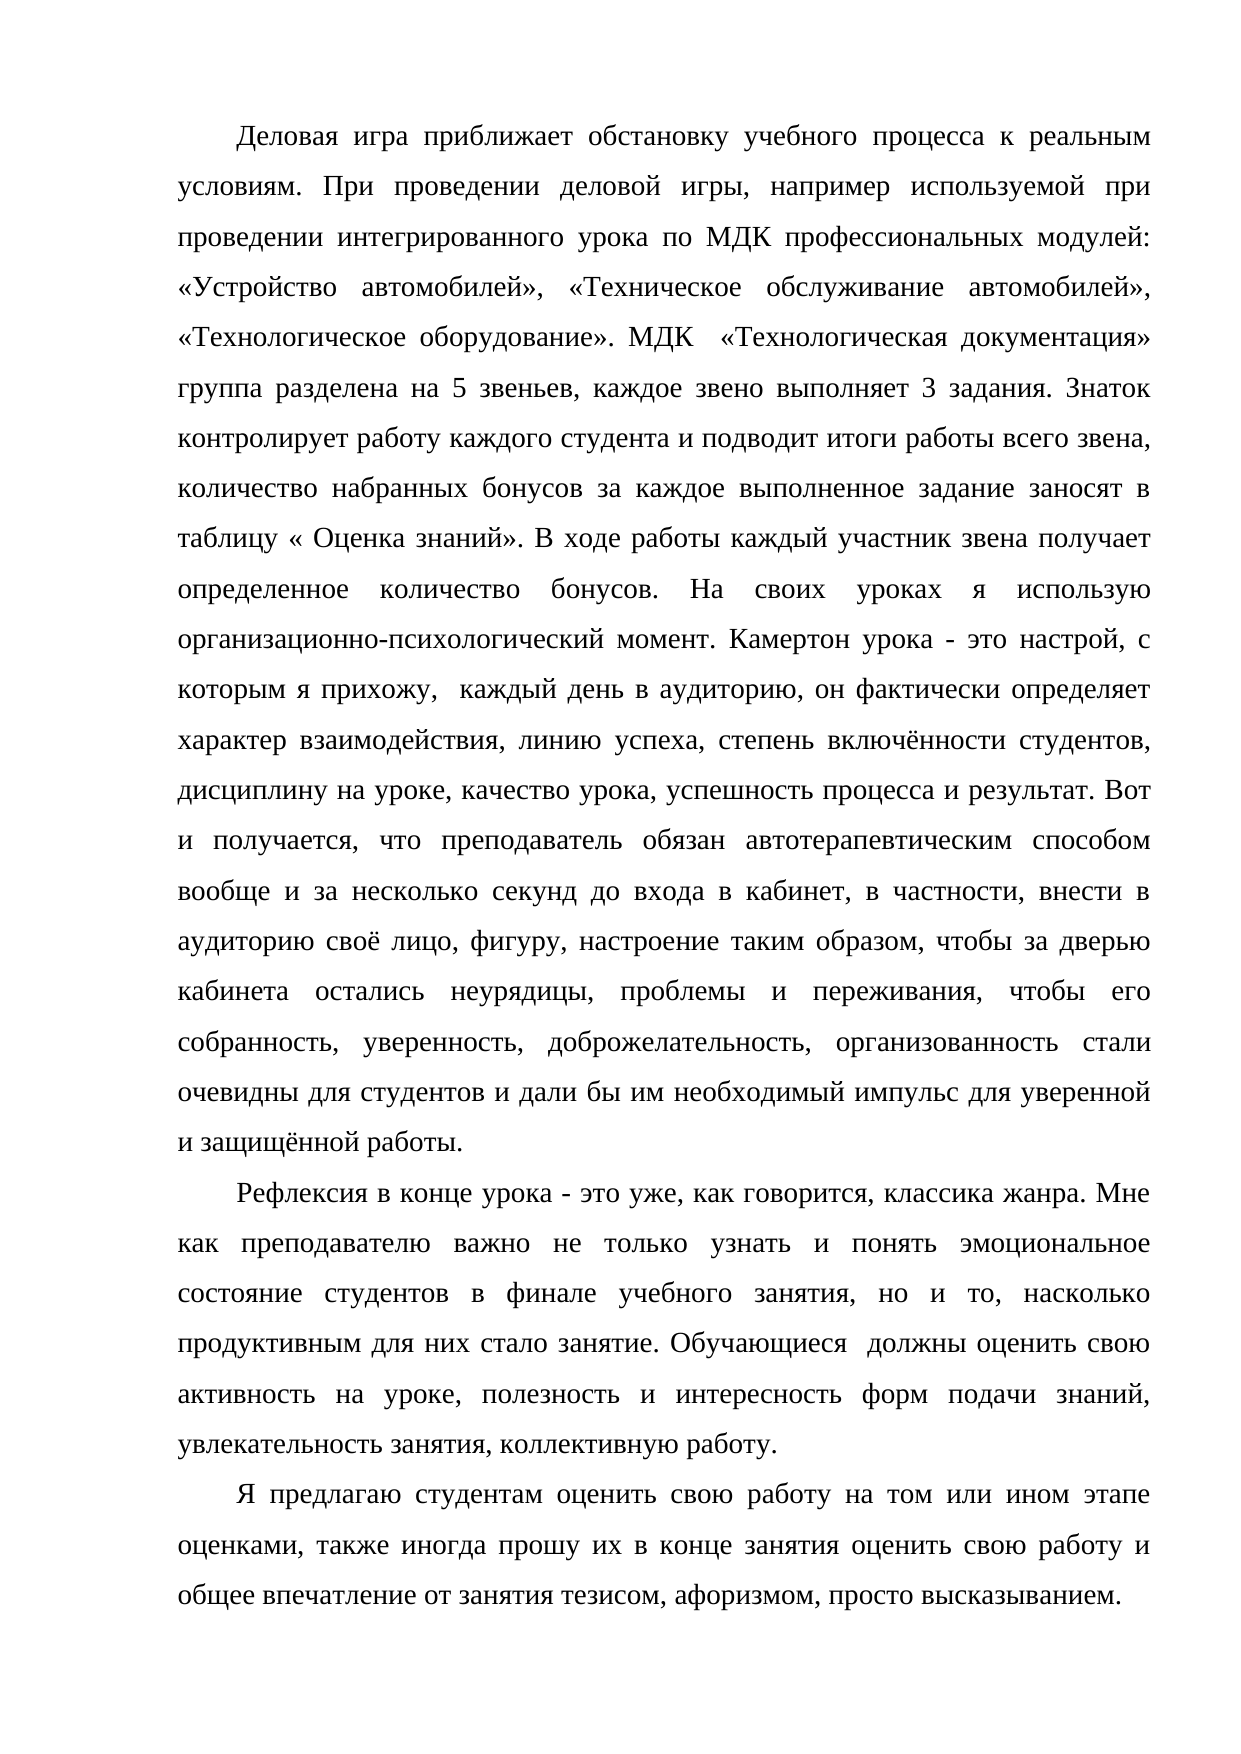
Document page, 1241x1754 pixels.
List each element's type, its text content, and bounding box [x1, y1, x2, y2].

text Рефлексия в конце урока - это уже, как говорится, классика жанра. Мне как преподавателю важно не только узнать и понять эмоциональное состояние студентов в финале учебного занятия, но и то, насколько продуктивным для них стало занятие. Обучающиеся должны оценить свою активность на уроке, полезность и интересность форм подачи знаний, увлекательность занятия, коллективную работу. [177, 1175, 1152, 1460]
text Я предлагаю студентам оценить свою работу на том или ином этапе оценками, также иногда прошу их в конце занятия оценить свою работу и общее впечатление от занятия тезисом, афоризмом, просто высказыванием. [177, 1477, 1152, 1611]
text Деловая игра приближает обстановку учебного процесса к реальным условиям. При проведении деловой игры, например используемой при проведении интегрированного урока по МДК профессиональных модулей: «Устройство автомобилей», «Техническое обслуживание автомобилей», «Технологическое оборудование». МДК «Технологическая документация» группа разделена на 5 звеньев, каждое звено выполняет 3 задания. Знаток контролирует работу каждого студента и подводит итоги работы всего звена, количество набранных бонусов за каждое выполненное задание заносят в таблицу « Оценка знаний». В ходе работы каждый участник звена получает определенное количество бонусов. На своих уроках я использую организационно-психологический момент. Камертон урока - это настрой, с которым я прихожу, каждый день в аудиторию, он фактически определяет характер взаимодействия, линию успеха, степень включённости студентов, дисциплину на уроке, качество урока, успешность процесса и результат. Вот и получается, что преподаватель обязан автотерапевтическим способом вообще и за несколько секунд до входа в кабинет, в частности, внести в аудиторию своё лицо, фигуру, настроение таким образом, чтобы за дверью кабинета остались неурядицы, проблемы и переживания, чтобы его собранность, уверенность, доброжелательность, организованность стали очевидны для студентов и дали бы им необходимый импульс для уверенной и защищённой работы. [177, 118, 1152, 1158]
